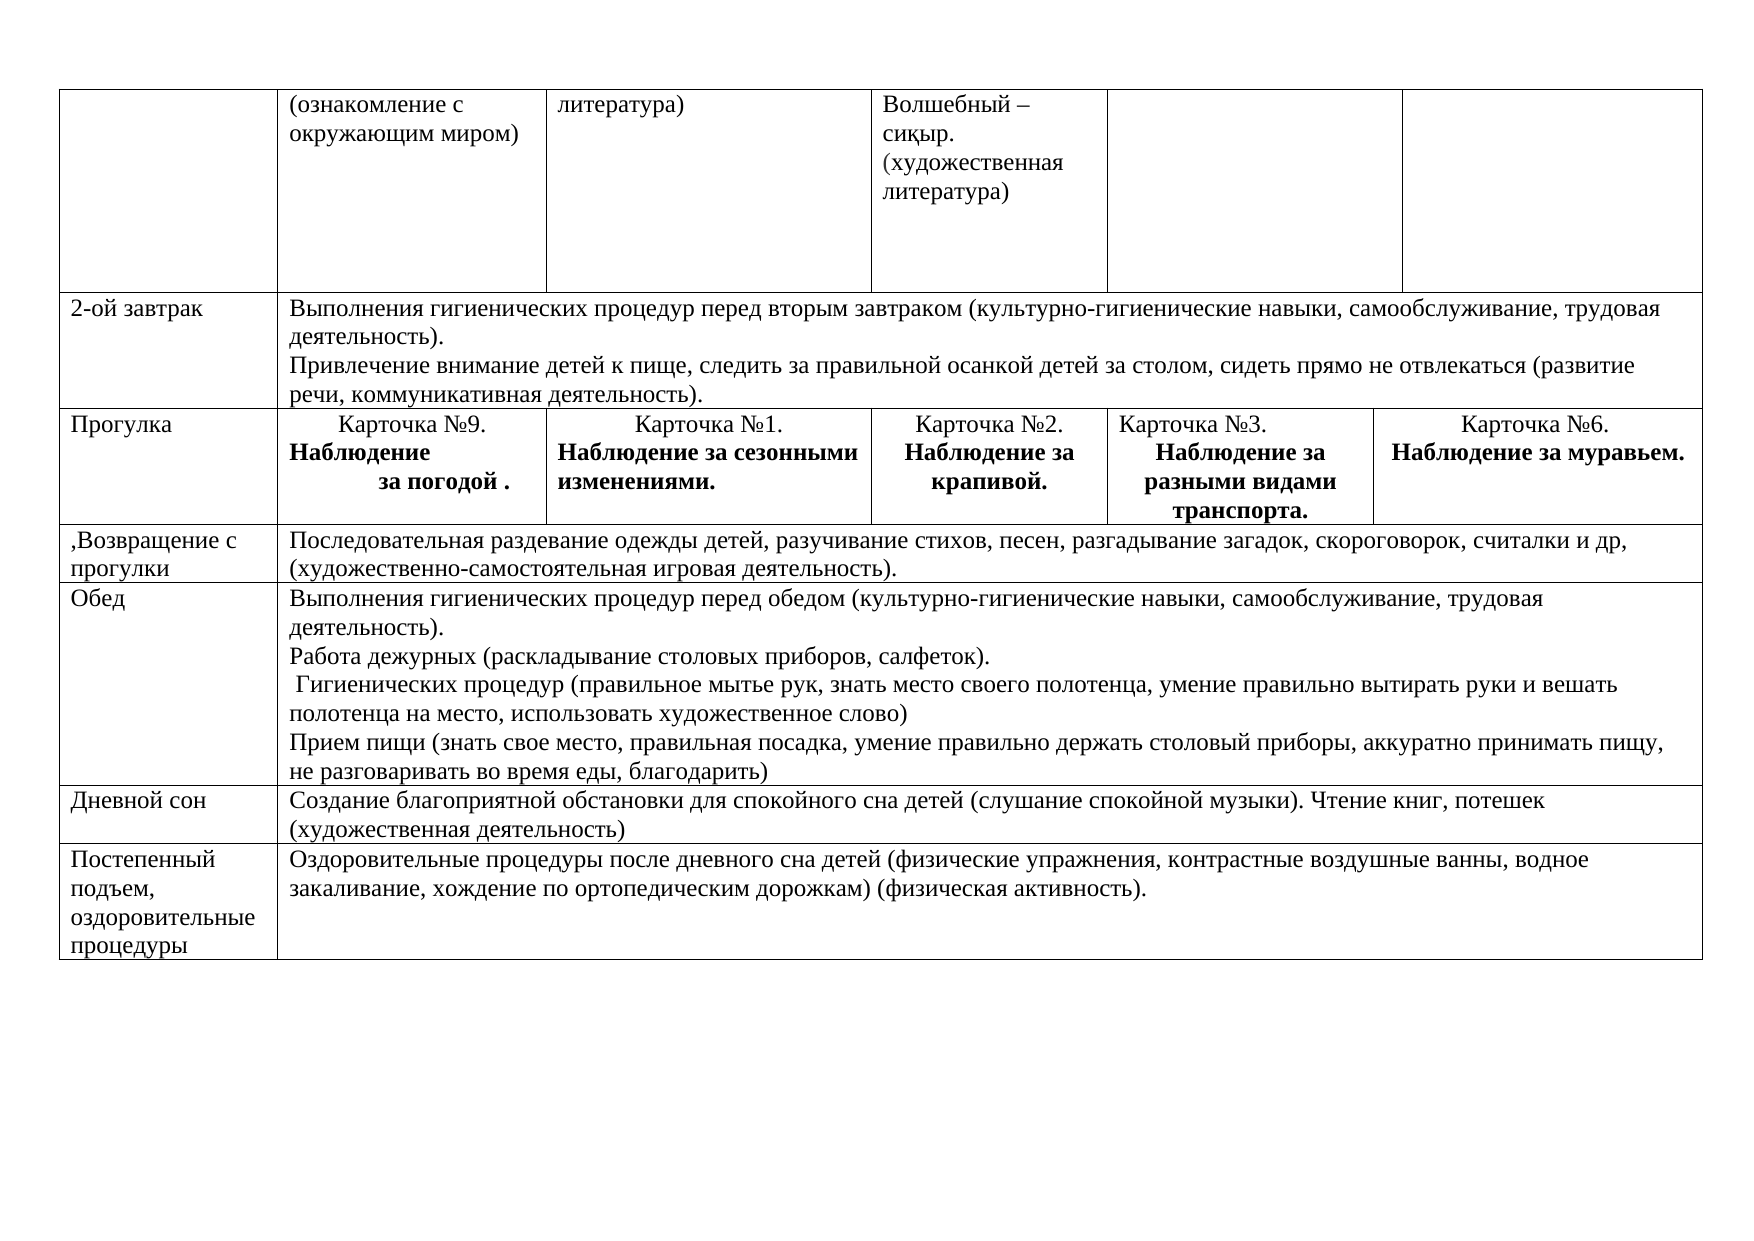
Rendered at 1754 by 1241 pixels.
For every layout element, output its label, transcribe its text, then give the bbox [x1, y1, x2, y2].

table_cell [60, 90, 277, 292]
table_cell Последовательная раздевание одежды детей, разучивание стихов, песен, разгадывание загадок, скороговорок, считалки и др, (художественно-самостоятельная игровая деятельность). [278, 525, 1702, 582]
table_cell Прогулка [60, 409, 277, 524]
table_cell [872, 90, 1107, 292]
table_cell Постепенный подъем, оздоровительные процедуры [60, 844, 277, 959]
table_cell Создание благоприятной обстановки для спокойного сна детей (слушание спокойной музыки). Чтение книг, потешек (художественная деятельность) [278, 786, 1702, 843]
table_cell ,Возвращение с прогулки [60, 525, 277, 582]
table_cell Оздоровительные процедуры после дневного сна детей (физические упражнения, контрастные воздушные ванны, водное закаливание, хождение по ортопедическим дорожкам) (физическая активность). [278, 844, 1702, 959]
table_cell Карточка №3. Наблюдение за разными видами транспорта. [1108, 409, 1373, 524]
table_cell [1403, 90, 1702, 292]
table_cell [1108, 90, 1402, 292]
table_cell Карточка №1. Наблюдение за сезонными изменениями. [547, 409, 871, 524]
table_cell Выполнения гигиенических процедур перед обедом (культурно-гигиенические навыки, самообслуживание, трудовая деятельность). Работа дежурных (раскладывание столовых приборов, салфеток). Гигиенических процедур (правильное мытье рук, знать место своего полотенца, умение правильно вытирать руки и вешать полотенца на место, использовать художественное слово) Прием пищи (знать свое место, правильная посадка, умение правильно держать столовый приборы, аккуратно принимать пищу, не разговаривать во время еды, благодарить) [278, 583, 1702, 784]
table_cell Карточка №6. Наблюдение за муравьем. [1374, 409, 1702, 524]
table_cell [547, 90, 871, 292]
table_cell 2-ой завтрак [60, 293, 277, 408]
table_cell Обед [60, 583, 277, 784]
table_cell Дневной сон [60, 786, 277, 843]
table_cell Выполнения гигиенических процедур перед вторым завтраком (культурно-гигиенические навыки, самообслуживание, трудовая деятельность). Привлечение внимание детей к пище, следить за правильной осанкой детей за столом, сидеть прямо не отвлекаться (развитие речи, коммуникативная деятельность). [278, 293, 1702, 408]
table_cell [278, 90, 546, 292]
